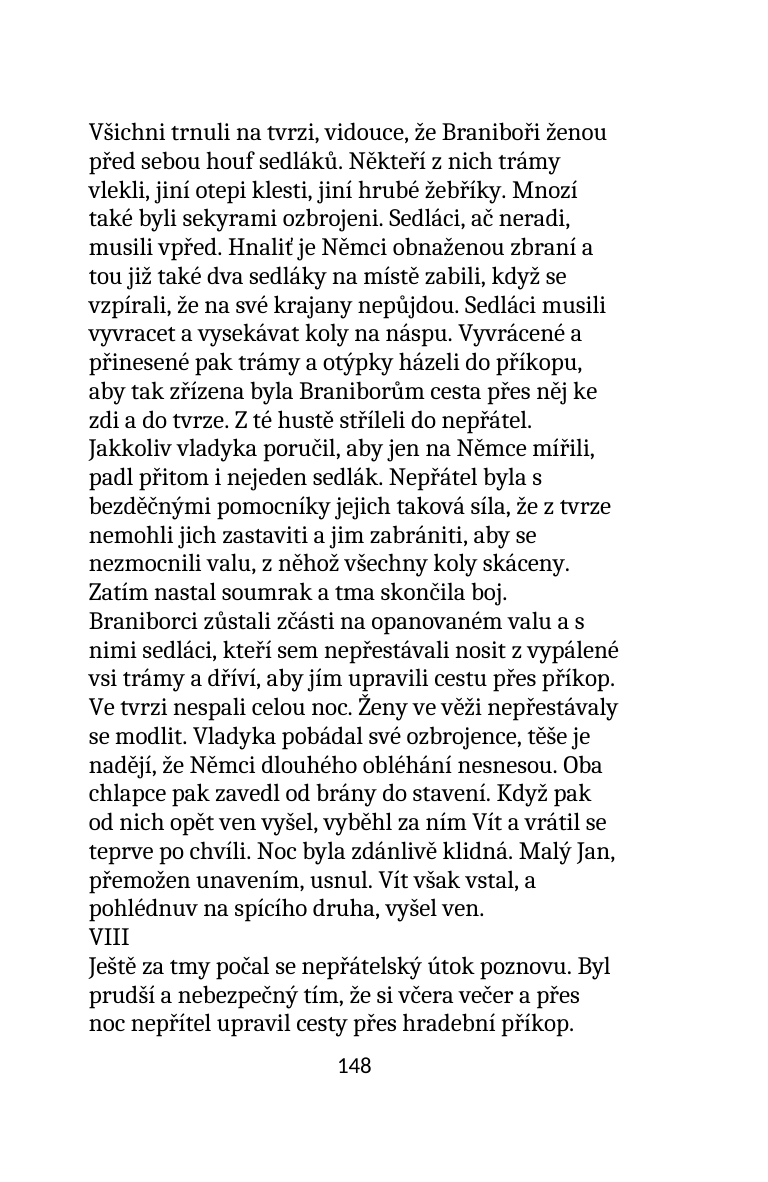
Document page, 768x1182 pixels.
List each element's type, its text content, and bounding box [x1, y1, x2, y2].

text Všichni trnuli na tvrzi, vidouce, že Braniboři ženou před sebou houf sedláků. Někteří z nich trámy vlekli, jiní otepi klesti, jiní hrubé žebříky. Mnozí také byli sekyrami ozbrojeni. Sedláci, ač neradi, musili vpřed. Hnaliť je Němci obnaženou zbraní a tou již také dva sedláky na místě zabili, když se vzpírali, že na své krajany nepůjdou. Sedláci musili vyvracet a vysekávat koly na náspu. Vyvrácené a přinesené pak trámy a otýpky házeli do příkopu, aby tak zřízena byla Braniborům cesta přes něj ke zdi a do tvrze. Z té hustě stříleli do nepřátel. Jakkoliv vladyka poručil, aby jen na Němce mířili, padl přitom i nejeden sedlák. Nepřátel byla s bezděčnými pomocníky jejich taková síla, že z tvrze nemohli jich zastaviti a jim zabrániti, aby se nezmocnili valu, z něhož všechny koly skáceny. Zatím nastal soumrak a tma skončila boj. [89, 118, 620, 607]
text Braniborci zůstali zčásti na opanovaném valu a s nimi sedláci, kteří sem nepřestávali nosit z vypálené vsi trámy a dříví, aby jím upravili cestu přes příkop. Ve tvrzi nespali celou noc. Ženy ve věži nepřestávaly se modlit. Vladyka pobádal své ozbrojence, těše je nadějí, že Němci dlouhého obléhání nesnesou. Oba chlapce pak zavedl od brány do stavení. Když pak od nich opět ven vyšel, vyběhl za ním Vít a vrátil se teprve po chvíli. Noc byla zdánlivě klidná. Malý Jan, přemožen unavením, usnul. Vít však vstal, a pohlédnuv na spícího druha, vyšel ven. [89, 607, 620, 923]
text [89, 952, 620, 1038]
text VIII [89, 923, 620, 952]
